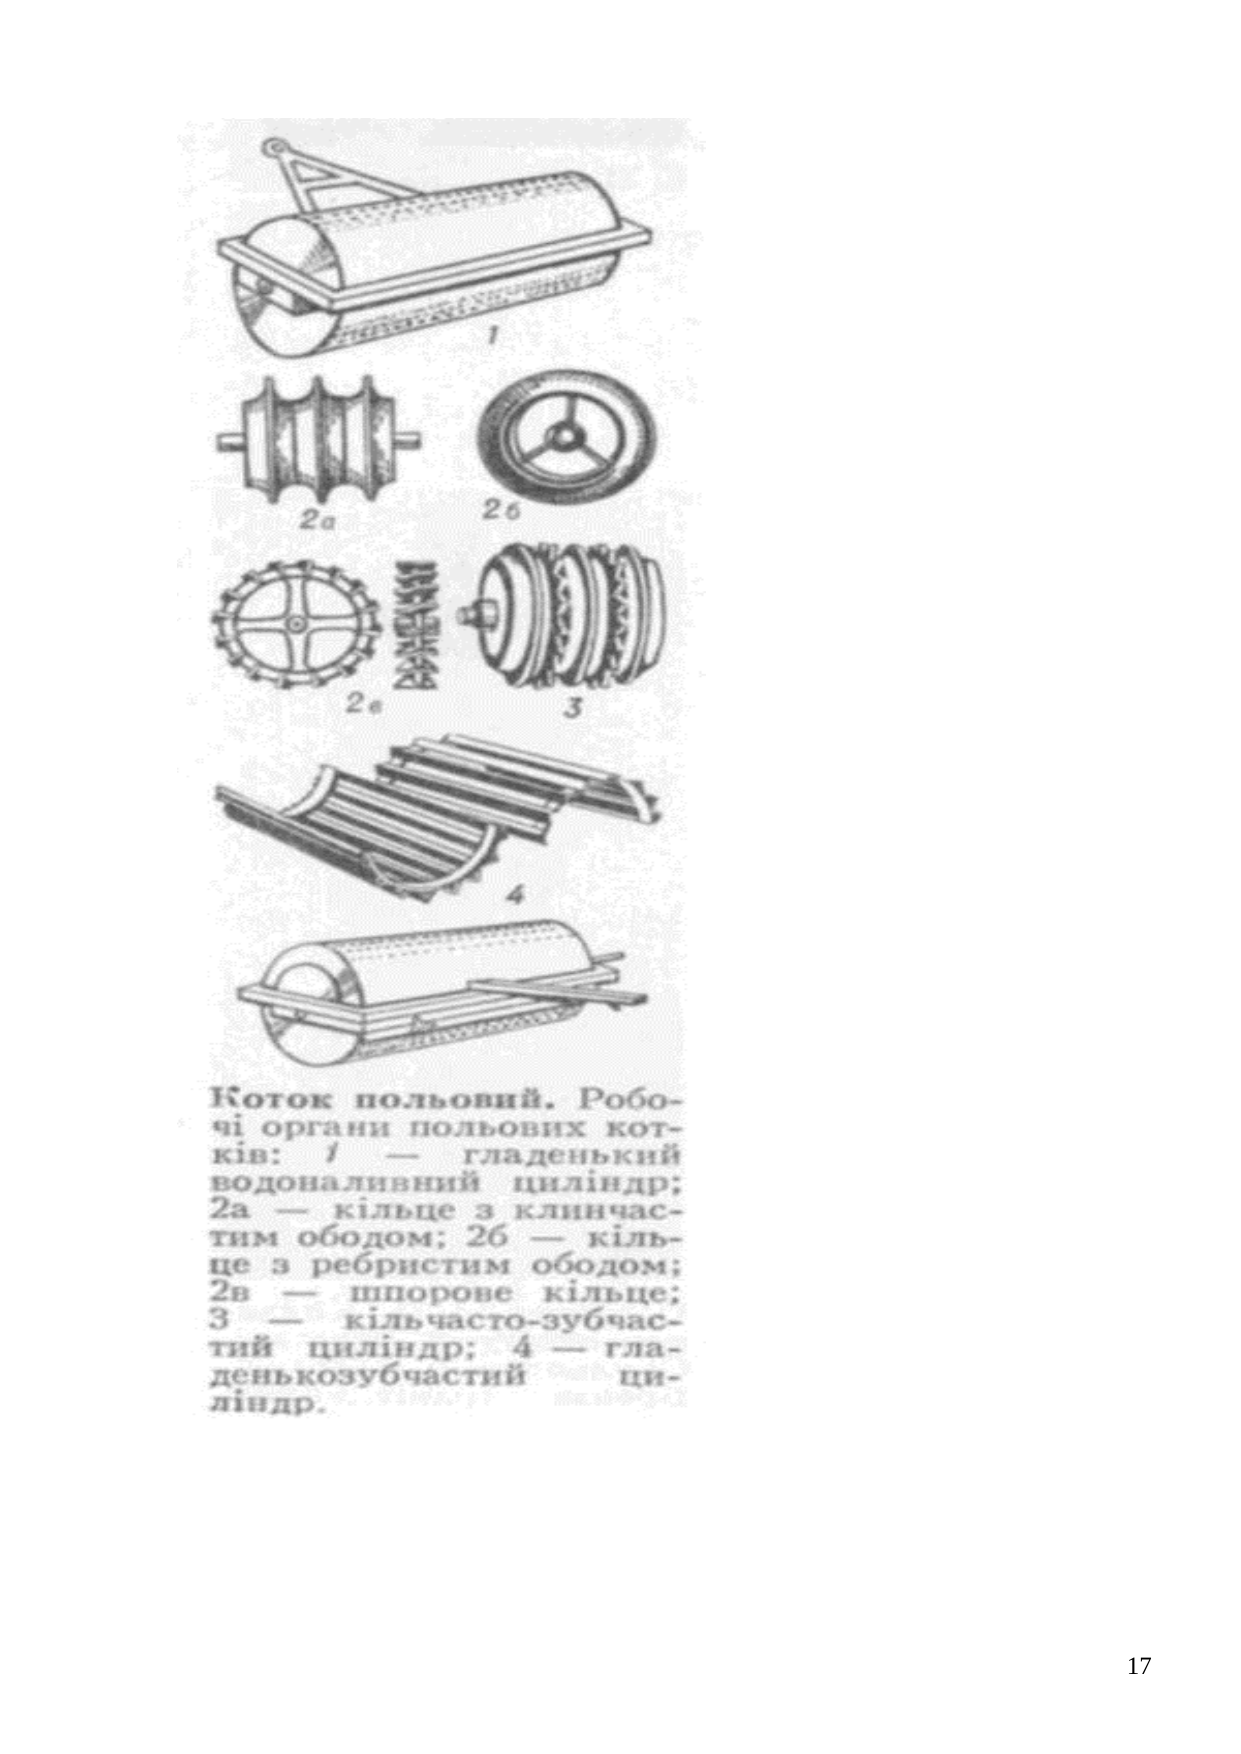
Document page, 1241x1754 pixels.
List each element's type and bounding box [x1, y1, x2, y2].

picture [177, 118, 706, 1420]
